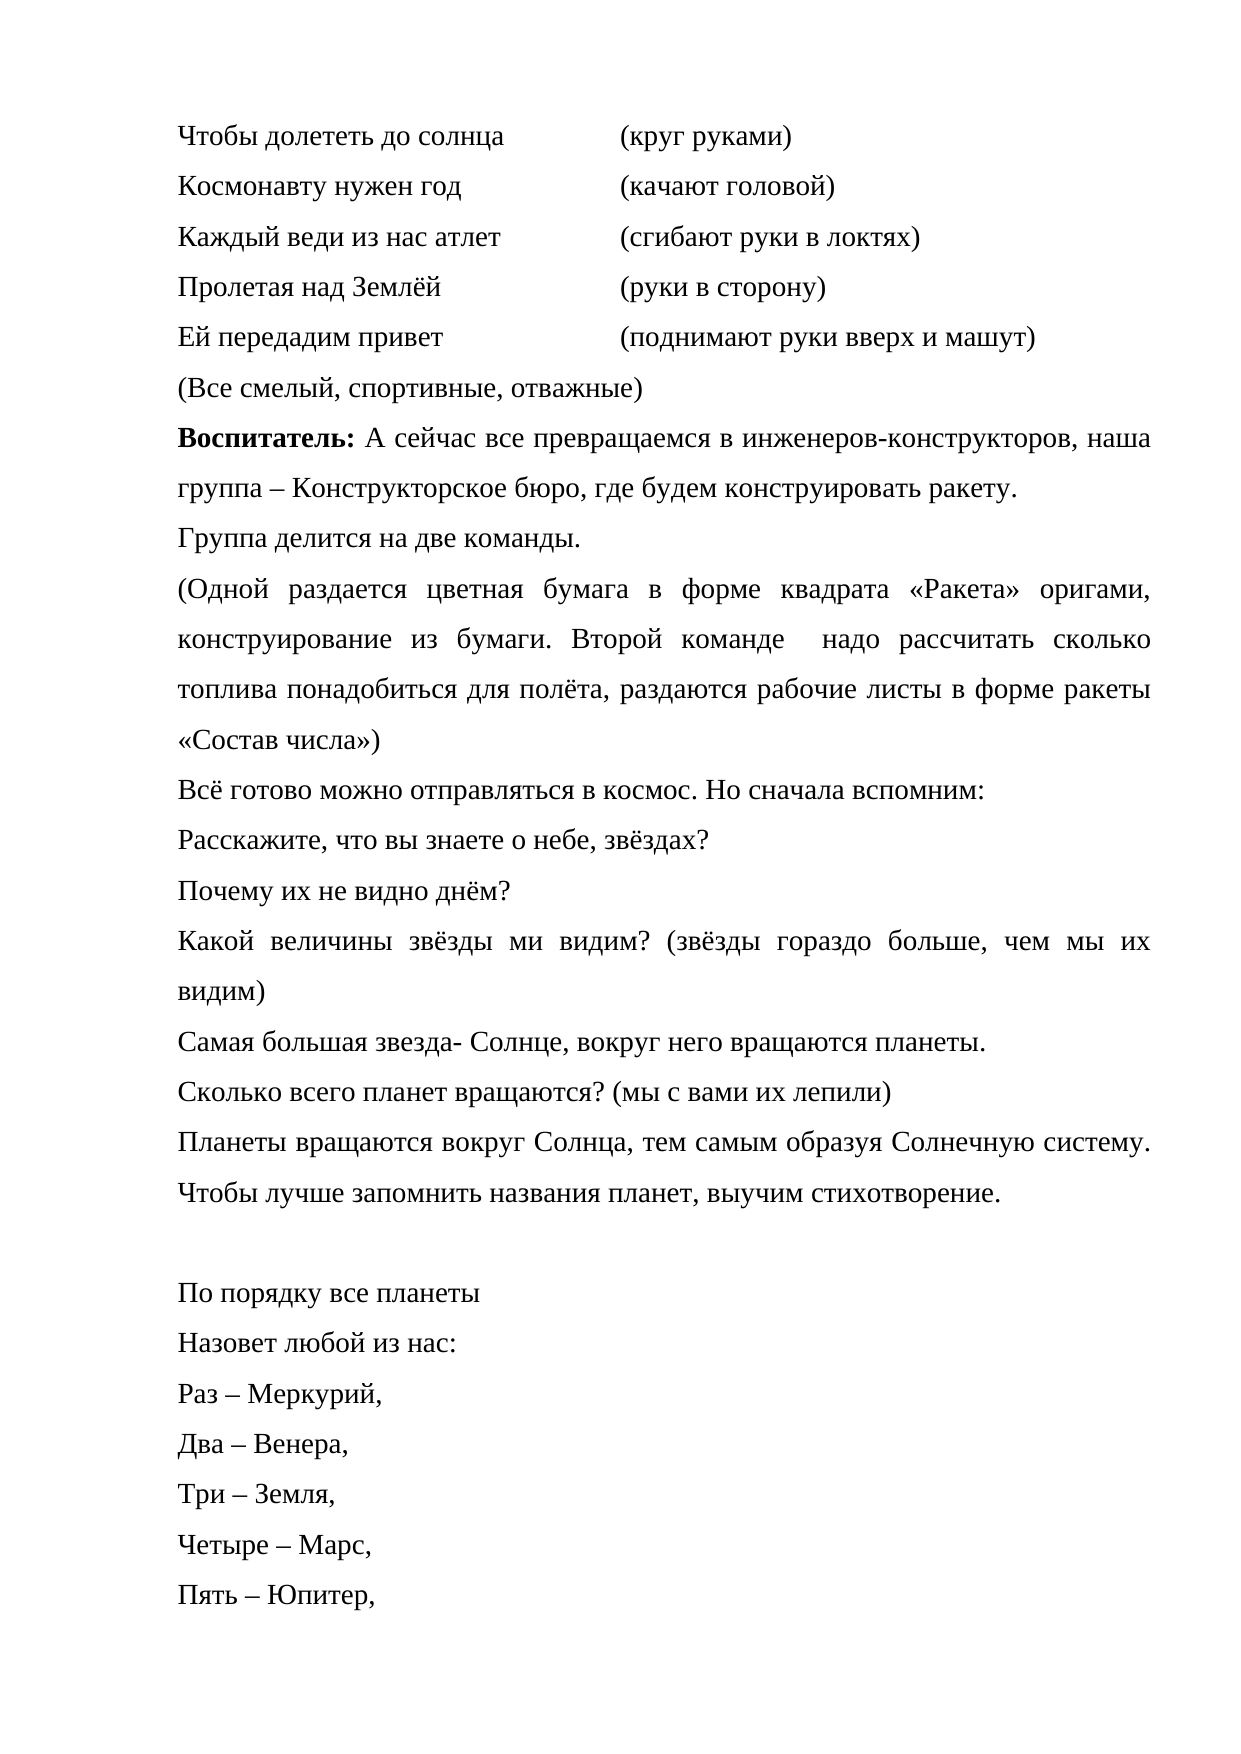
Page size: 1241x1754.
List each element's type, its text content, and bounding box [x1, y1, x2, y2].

text Назовет любой из нас: [177, 1326, 1152, 1359]
text Каждый веди из нас атлет (сгибают руки в локтях) [177, 219, 1152, 252]
text Два – Венера, [177, 1426, 1152, 1460]
text Сколько всего планет вращаются? (мы с вами их лепили) [177, 1074, 1152, 1108]
text Три – Земля, [177, 1477, 1152, 1510]
text Планеты вращаются вокруг Солнца, тем самым образуя Солнечную систему. Чтобы лучше запомнить названия планет, выучим стихотворение. [177, 1124, 1152, 1208]
text Четыре – Марс, [177, 1527, 1152, 1560]
text Космонавту нужен год (качают головой) [177, 168, 1152, 202]
text Группа делится на две команды. [177, 521, 1152, 554]
text Какой величины звёзды ми видим? (звёзды гораздо больше, чем мы их видим) [177, 923, 1152, 1007]
text Раз – Меркурий, [177, 1376, 1152, 1409]
text (Одной раздается цветная бумага в форме квадрата «Ракета» оригами, конструирование из бумаги. Второй команде надо рассчитать сколько топлива понадобиться для полёта, раздаются рабочие листы в форме ракеты «Состав числа») [177, 571, 1152, 755]
text Всё готово можно отправляться в космос. Но сначала вспомним: [177, 772, 1152, 806]
text Воспитатель: А сейчас все превращаемся в инженеров-конструкторов, наша группа – Конструкторское бюро, где будем конструировать ракету. [177, 420, 1152, 504]
text Чтобы долететь до солнца (круг руками) [177, 118, 1152, 152]
text Расскажите, что вы знаете о небе, звёздах? [177, 822, 1152, 856]
text Почему их не видно днём? [177, 873, 1152, 906]
text (Все смелый, спортивные, отважные) [177, 370, 1152, 403]
text По порядку все планеты [177, 1275, 1152, 1309]
text Пять – Юпитер, [177, 1577, 1152, 1611]
text Пролетая над Землёй (руки в сторону) [177, 269, 1152, 303]
text Самая большая звезда- Солнце, вокруг него вращаются планеты. [177, 1024, 1152, 1057]
text Ей передадим привет (поднимают руки вверх и машут) [177, 319, 1152, 353]
